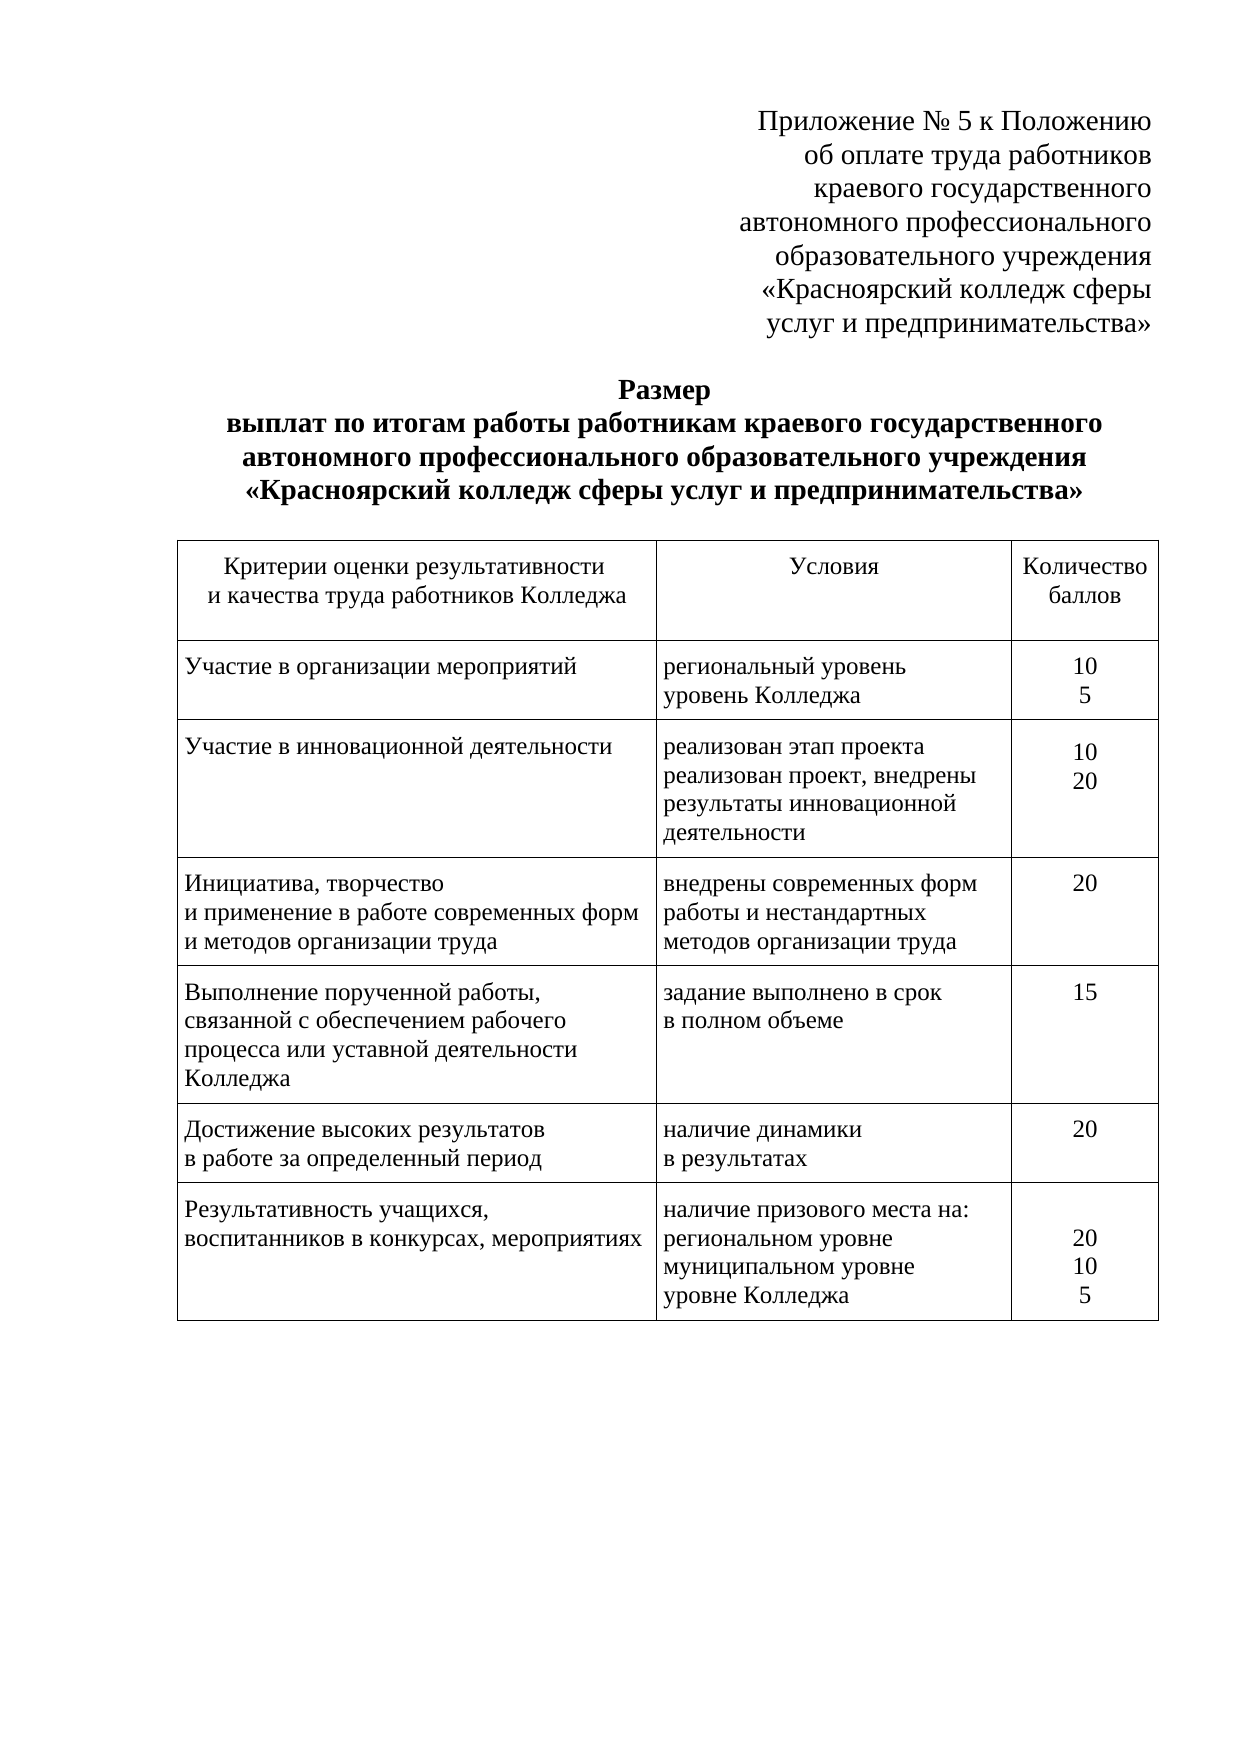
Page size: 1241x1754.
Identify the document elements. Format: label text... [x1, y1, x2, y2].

table_cell 10 20 [1012, 720, 1158, 857]
title Размер [177, 372, 1152, 405]
table_cell 10 5 [1012, 641, 1158, 719]
table_cell Участие в инновационной деятельности [178, 720, 656, 857]
table_header Критерии оценки результативности и качества труда работников Колледжа [178, 541, 656, 639]
table_cell 20 [1012, 858, 1158, 965]
table_cell Результативность учащихся, воспитанников в конкурсах, мероприятиях [178, 1183, 656, 1319]
table_cell Выполнение порученной работы, связанной с обеспечением рабочего процесса или уставной деятельности Колледжа [178, 966, 656, 1102]
table_cell внедрены современных форм работы и нестандартных методов организации труда [657, 858, 1011, 965]
table_cell 20 10 5 [1012, 1183, 1158, 1319]
text услуг и предпринимательства» [738, 305, 1152, 338]
table_cell наличие призового места на: региональном уровне муниципальном уровне уровне Колледжа [657, 1183, 1011, 1319]
table_cell Инициатива, творчество и применение в работе современных форм и методов организации труда [178, 858, 656, 965]
table_header Условия [657, 541, 1011, 639]
table_cell региональный уровень уровень Колледжа [657, 641, 1011, 719]
table_cell Участие в организации мероприятий [178, 641, 656, 719]
text Приложение № 5 к Положению об оплате труда работников [738, 103, 1152, 171]
text краевого государственного автономного профессионального образовательного учреждения «Красноярский колледж сферы [738, 171, 1152, 305]
table_cell реализован этап проекта реализован проект, внедрены результаты инновационной деятельности [657, 720, 1011, 857]
table_cell 20 [1012, 1104, 1158, 1182]
table_cell задание выполнено в срок в полном объеме [657, 966, 1011, 1102]
table_cell 15 [1012, 966, 1158, 1102]
table_cell Достижение высоких результатов в работе за определенный период [178, 1104, 656, 1182]
table_cell наличие динамики в результатах [657, 1104, 1011, 1182]
table_header Количество баллов [1012, 541, 1158, 639]
title выплат по итогам работы работникам краевого государственного автономного профессионального образовательного учреждения «Красноярский колледж сферы услуг и предпринимательства» [177, 405, 1152, 506]
